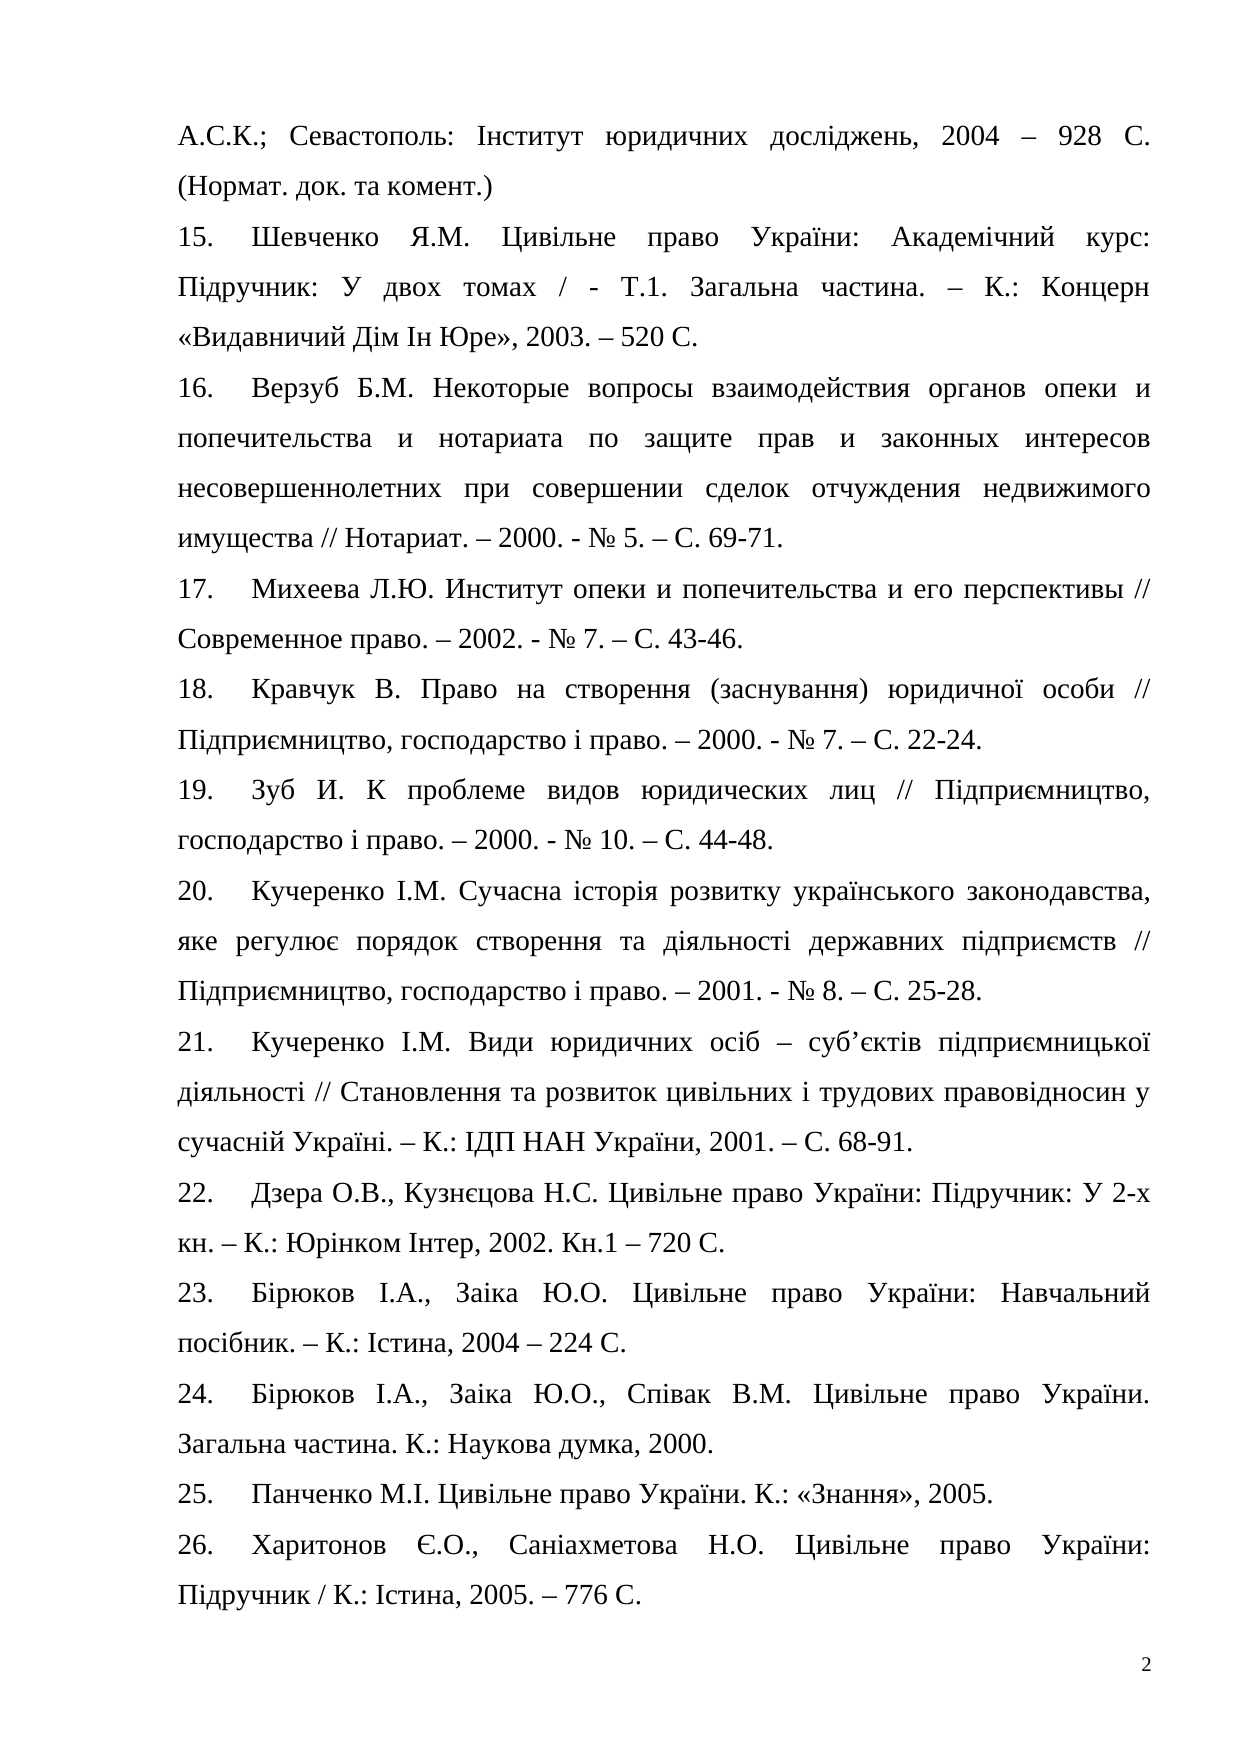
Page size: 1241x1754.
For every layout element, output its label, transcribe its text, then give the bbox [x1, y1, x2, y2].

list Бірюков І.А., Заіка Ю.О., Співак В.М. Цивільне право України. Загальна частина. К.: Наукова думка, 2000. [177, 1376, 1152, 1460]
list Кучеренко І.М. Сучасна історія розвитку українського законодавства, яке регулює порядок створення та діяльності державних підприємств // Підприємництво, господарство і право. – 2001. - № 8. – С. 25-28. [177, 873, 1152, 1007]
list Михеева Л.Ю. Институт опеки и попечительства и его перспективы // Современное право. – 2002. - № 7. – С. 43-46. [177, 571, 1152, 655]
list Кучеренко І.М. Види юридичних осіб – суб’єктів підприємницької діяльності // Становлення та розвиток цивільних і трудових правовідносин у сучасній Україні. – К.: ІДП НАН України, 2001. – С. 68-91. [177, 1024, 1152, 1158]
list Харитонов Є.О., Саніахметова Н.О. Цивільне право України: Підручник / К.: Істина, 2005. – 776 С. [177, 1527, 1152, 1611]
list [177, 118, 1152, 202]
list Дзера О.В., Кузнєцова Н.С. Цивільне право України: Підручник: У 2-х кн. – К.: Юрінком Інтер, 2002. Кн.1 – 720 С. [177, 1175, 1152, 1258]
list Бірюков І.А., Заіка Ю.О. Цивільне право України: Навчальний посібник. – К.: Істина, 2004 – 224 С. [177, 1275, 1152, 1359]
list Зуб И. К проблеме видов юридических лиц // Підприємництво, господарство і право. – 2000. - № 10. – С. 44-48. [177, 772, 1152, 856]
list Верзуб Б.М. Некоторые вопросы взаимодействия органов опеки и попечительства и нотариата по защите прав и законных интересов несовершеннолетних при совершении сделок отчуждения недвижимого имущества // Нотариат. – 2000. - № 5. – С. 69-71. [177, 370, 1152, 554]
list Кравчук В. Право на створення (заснування) юридичної особи // Підприємництво, господарство і право. – 2000. - № 7. – С. 22-24. [177, 672, 1152, 755]
list Шевченко Я.М. Цивільне право України: Академічний курс: Підручник: У двох томах / - Т.1. Загальна частина. – К.: Концерн «Видавничий Дім Ін Юре», 2003. – 520 С. [177, 219, 1152, 353]
list Панченко М.І. Цивільне право України. К.: «Знання», 2005. [177, 1477, 1152, 1510]
